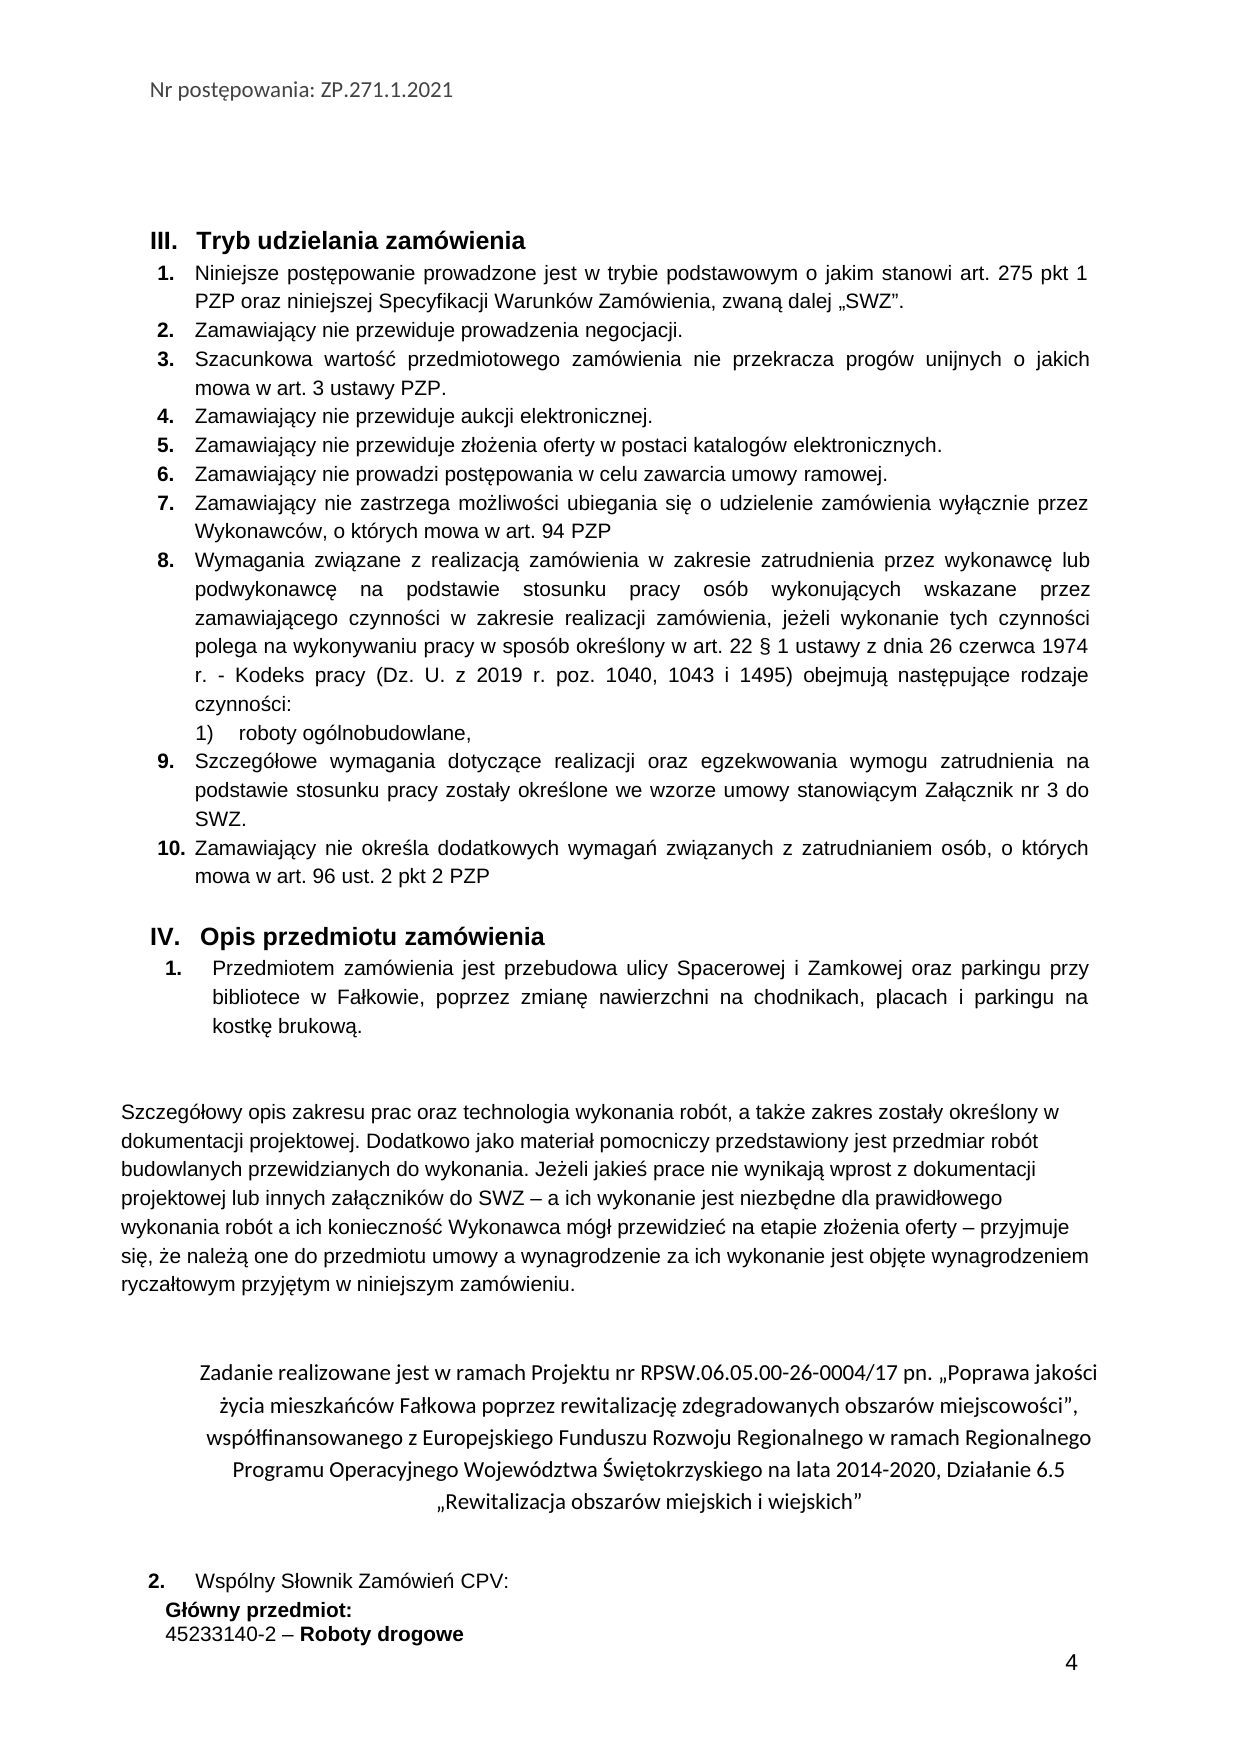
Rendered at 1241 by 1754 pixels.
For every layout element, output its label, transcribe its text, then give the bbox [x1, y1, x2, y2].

text Szczegółowy opis zakresu prac oraz technologia wykonania robót, a także zakres zostały określony w dokumentacji projektowej. Dodatkowo jako materiał pomocniczy przedstawiony jest przedmiar robót budowlanych przewidzianych do wykonania. Jeżeli jakieś prace nie wynikają wprost z dokumentacji projektowej lub innych załączników do SWZ – a ich wykonanie jest niezbędne dla prawidłowego wykonania robót a ich konieczność Wykonawca mógł przewidzieć na etapie złożenia oferty – przyjmuje się, że należą one do przedmiotu umowy a wynagrodzenie za ich wykonanie jest objęte wynagrodzeniem ryczałtowym przyjętym w niniejszym zamówieniu. [121, 1100, 1103, 1296]
list Zamawiający nie prowadzi postępowania w celu zawarcia umowy ramowej. [157, 462, 1103, 486]
list roboty ogólnobudowlane, [195, 720, 1103, 744]
list Przedmiotem zamówienia jest przebudowa ulicy Spacerowej i Zamkowej oraz parkingu przy bibliotece w Fałkowie, poprzez zmianę nawierzchni na chodnikach, placach i parkingu na kostkę brukową. [165, 956, 1090, 1037]
text Zadanie realizowane jest w ramach Projektu nr RPSW.06.05.00-26-0004/17 pn. „Poprawa jakości życia mieszkańców Fałkowa poprzez rewitalizację zdegradowanych obszarów miejscowości”, współfinansowanego z Europejskiego Funduszu Rozwoju Regionalnego w ramach Regionalnego Programu Operacyjnego Województwa Świętokrzyskiego na lata 2014-2020, Działanie 6.5 „Rewitalizacja obszarów miejskich i wiejskich” [196, 1358, 1103, 1515]
list Opis przedmiotu zamówienia [150, 922, 1103, 950]
list Szczegółowe wymagania dotyczące realizacji oraz egzekwowania wymogu zatrudnienia na podstawie stosunku pracy zostały określone we wzorze umowy stanowiącym Załącznik nr 3 do SWZ. [157, 749, 1091, 831]
list Zamawiający nie przewiduje złożenia oferty w postaci katalogów elektronicznych. [157, 433, 1103, 457]
list Szacunkowa wartość przedmiotowego zamówienia nie przekracza progów unijnych o jakich mowa w art. 3 ustawy PZP. [157, 347, 1090, 399]
text 45233140-2 – Roboty drogowe [165, 1622, 1103, 1646]
list Niniejsze postępowanie prowadzone jest w trybie podstawowym o jakim stanowi art. 275 pkt 1 PZP oraz niniejszej Specyfikacji Warunków Zamówienia, zwaną dalej „SWZ”. [157, 260, 1090, 313]
list Zamawiający nie przewiduje prowadzenia negocjacji. [157, 318, 1103, 342]
list Zamawiający nie przewiduje aukcji elektronicznej. [157, 404, 1103, 428]
list Zamawiający nie zastrzega możliwości ubiegania się o udzielenie zamówienia wyłącznie przez Wykonawców, o których mowa w art. 94 PZP [157, 490, 1089, 543]
list Zamawiający nie określa dodatkowych wymagań związanych z zatrudnianiem osób, o których mowa w art. 96 ust. 2 pkt 2 PZP [157, 835, 1090, 888]
subtitle Tryb udzielania zamówienia [150, 226, 1103, 254]
list Wspólny Słownik Zamówień CPV: [148, 1569, 1103, 1593]
text Główny przedmiot: [121, 1598, 1103, 1622]
list Wymagania związane z realizacją zamówienia w zakresie zatrudnienia przez wykonawcę lub podwykonawcę na podstawie stosunku pracy osób wykonujących wskazane przez zamawiającego czynności w zakresie realizacji zamówienia, jeżeli wykonanie tych czynności polega na wykonywaniu pracy w sposób określony w art. 22 § 1 ustawy z dnia 26 czerwca 1974 r. - Kodeks pracy (Dz. U. z 2019 r. poz. 1040, 1043 i 1495) obejmują następujące rodzaje czynności: [157, 548, 1091, 716]
